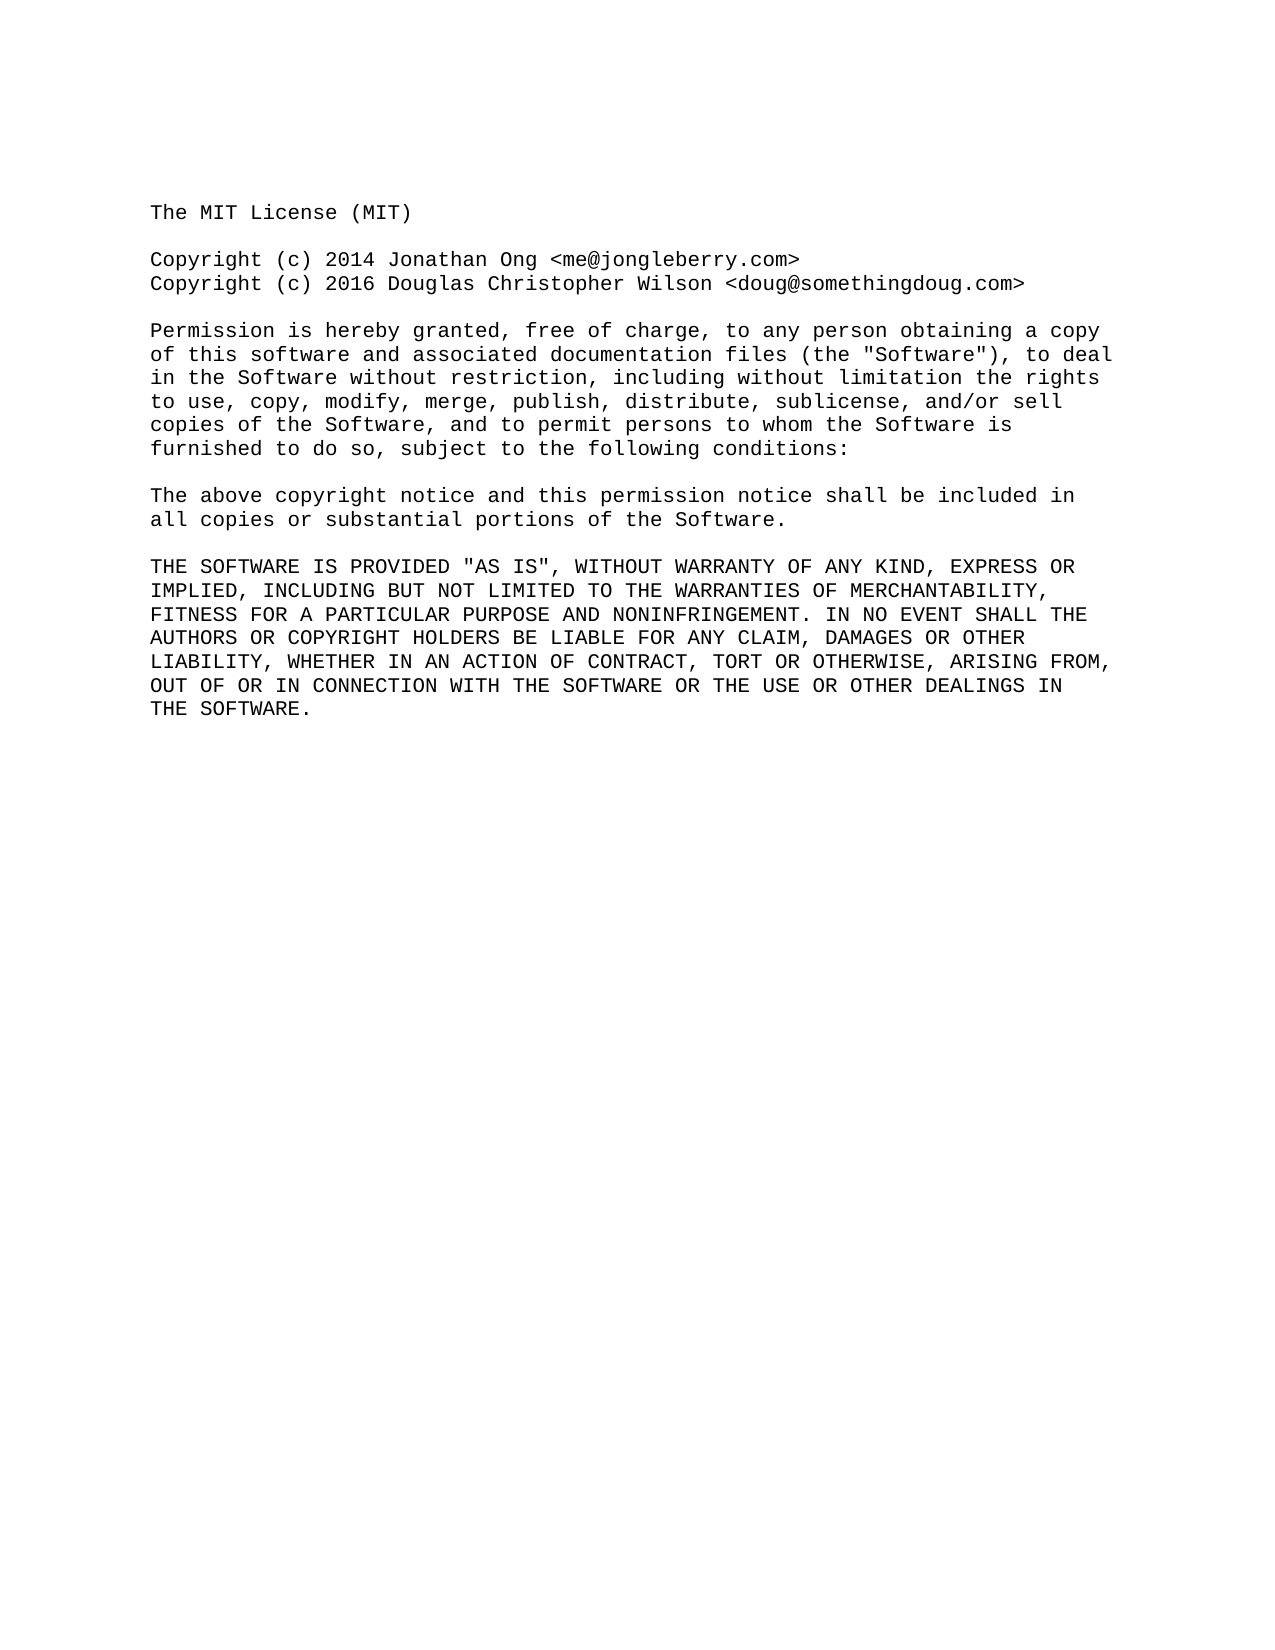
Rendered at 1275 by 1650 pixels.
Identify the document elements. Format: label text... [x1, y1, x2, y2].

text in the Software without restriction, including without limitation the rights [150, 367, 1125, 391]
text copies of the Software, and to permit persons to whom the Software is [150, 414, 1125, 438]
text all copies or substantial portions of the Software. [150, 509, 1125, 533]
text FITNESS FOR A PARTICULAR PURPOSE AND NONINFRINGEMENT. IN NO EVENT SHALL THE [150, 604, 1125, 627]
text IMPLIED, INCLUDING BUT NOT LIMITED TO THE WARRANTIES OF MERCHANTABILITY, [150, 580, 1125, 604]
text of this software and associated documentation files (the "Software"), to deal [150, 343, 1125, 367]
text THE SOFTWARE. [150, 698, 1125, 722]
text furnished to do so, subject to the following conditions: [150, 438, 1125, 462]
text The MIT License (MIT) [150, 202, 1125, 225]
text OUT OF OR IN CONNECTION WITH THE SOFTWARE OR THE USE OR OTHER DEALINGS IN [150, 674, 1125, 698]
text LIABILITY, WHETHER IN AN ACTION OF CONTRACT, TORT OR OTHERWISE, ARISING FROM, [150, 651, 1125, 674]
text The above copyright notice and this permission notice shall be included in [150, 485, 1125, 509]
text AUTHORS OR COPYRIGHT HOLDERS BE LIABLE FOR ANY CLAIM, DAMAGES OR OTHER [150, 627, 1125, 651]
text to use, copy, modify, merge, publish, distribute, sublicense, and/or sell [150, 391, 1125, 414]
text Copyright (c) 2016 Douglas Christopher Wilson <doug@somethingdoug.com> [150, 273, 1125, 296]
text THE SOFTWARE IS PROVIDED "AS IS", WITHOUT WARRANTY OF ANY KIND, EXPRESS OR [150, 556, 1125, 580]
text Permission is hereby granted, free of charge, to any person obtaining a copy [150, 320, 1125, 343]
text Copyright (c) 2014 Jonathan Ong <me@jongleberry.com> [150, 249, 1125, 273]
